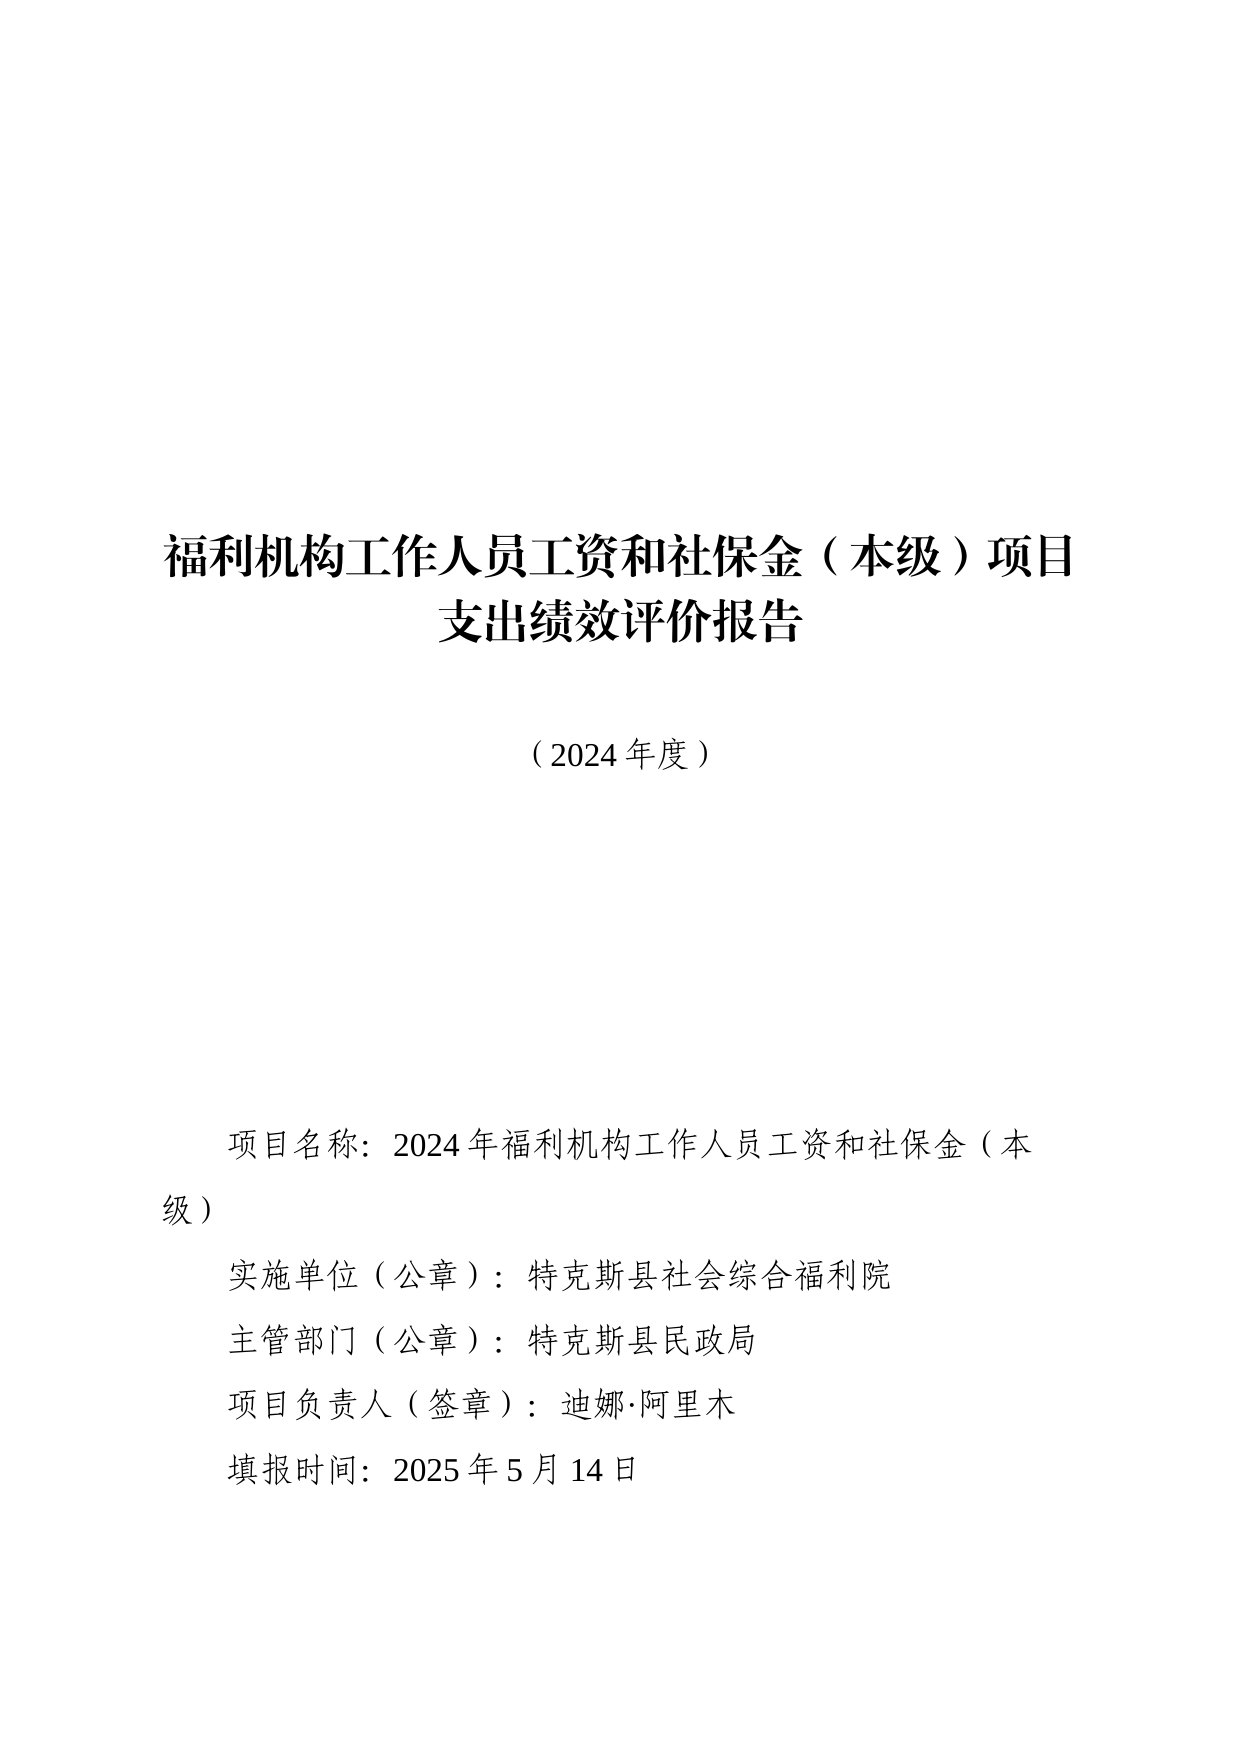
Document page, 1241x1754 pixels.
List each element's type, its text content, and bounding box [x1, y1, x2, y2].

text 项目名称：2024年福利机构工作人员工资和社保金（本级） [159, 1110, 1081, 1240]
text （2024年度） [159, 720, 1081, 785]
text 填报时间：2025年5月14日 [159, 1435, 1081, 1500]
text 实施单位（公章）：特克斯县社会综合福利院 [159, 1240, 1081, 1305]
text 主管部门（公章）：特克斯县民政局 [159, 1305, 1081, 1370]
text 福利机构工作人员工资和社保金（本级）项目支出绩效评价报告 [159, 525, 1081, 655]
text 项目负责人（签章）：迪娜·阿里木 [159, 1370, 1081, 1435]
